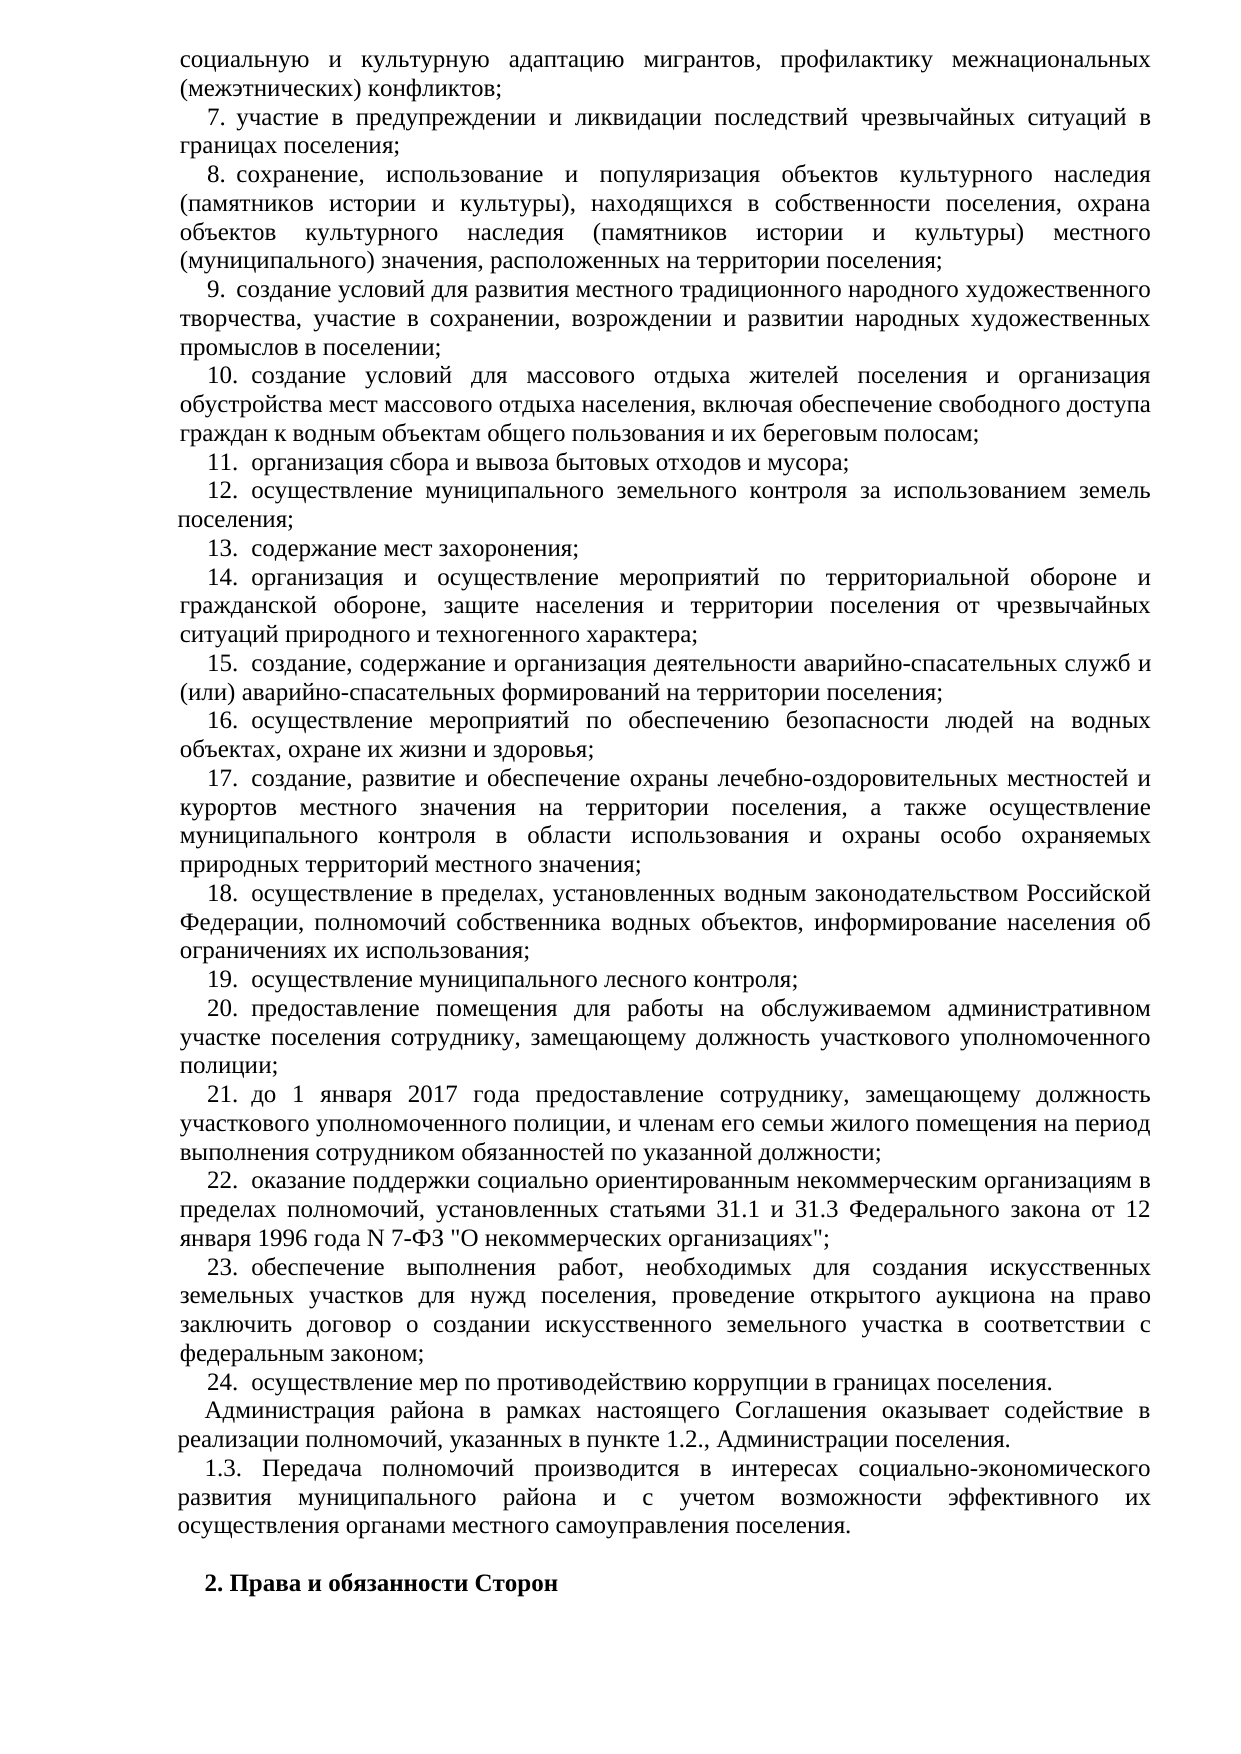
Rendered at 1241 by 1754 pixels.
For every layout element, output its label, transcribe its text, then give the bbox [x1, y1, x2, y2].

list участие в предупреждении и ликвидации последствий чрезвычайных ситуаций в границах поселения; [179, 102, 1152, 159]
list создание, развитие и обеспечение охраны лечебно-оздоровительных местностей и курортов местного значения на территории поселения, а также осуществление муниципального контроля в области использования и охраны особо охраняемых природных территорий местного значения; [179, 763, 1152, 878]
list осуществление мер по противодействию коррупции в границах поселения. [179, 1367, 1152, 1396]
list организация сбора и вывоза бытовых отходов и мусора; [179, 447, 1152, 476]
list создание, содержание и организация деятельности аварийно-спасательных служб и (или) аварийно-спасательных формирований на территории поселения; [179, 648, 1152, 706]
list создание условий для развития местного традиционного народного художественного творчества, участие в сохранении, возрождении и развитии народных художественных промыслов в поселении; [179, 274, 1152, 361]
list содержание мест захоронения; [179, 533, 1152, 562]
list оказание поддержки социально ориентированным некоммерческим организациям в пределах полномочий, установленных статьями 31.1 и 31.3 Федерального закона от 12 января 1996 года N 7-ФЗ "О некоммерческих организациях"; [179, 1166, 1152, 1252]
list сохранение, использование и популяризация объектов культурного наследия (памятников истории и культуры), находящихся в собственности поселения, охрана объектов культурного наследия (памятников истории и культуры) местного (муниципального) значения, расположенных на территории поселения; [179, 159, 1152, 274]
list осуществление мероприятий по обеспечению безопасности людей на водных объектах, охране их жизни и здоровья; [179, 706, 1152, 763]
list предоставление помещения для работы на обслуживаемом административном участке поселения сотруднику, замещающему должность участкового уполномоченного полиции; [179, 993, 1152, 1079]
list осуществление в пределах, установленных водным законодательством Российской Федерации, полномочий собственника водных объектов, информирование населения об ограничениях их использования; [179, 878, 1152, 964]
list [179, 44, 1152, 102]
list осуществление муниципального лесного контроля; [179, 964, 1152, 993]
text Администрация района в рамках настоящего Соглашения оказывает содействие в реализации полномочий, указанных в пункте 1.2., Администрации поселения. [177, 1396, 1152, 1453]
list осуществление муниципального земельного контроля за использованием земель поселения; [177, 476, 1152, 533]
text 2. Права и обязанности Сторон [177, 1568, 1152, 1597]
text 1.3. Передача полномочий производится в интересах социально-экономического развития муниципального района и с учетом возможности эффективного их осуществления органами местного самоуправления поселения. [177, 1453, 1152, 1539]
list обеспечение выполнения работ, необходимых для создания искусственных земельных участков для нужд поселения, проведение открытого аукциона на право заключить договор о создании искусственного земельного участка в соответствии с федеральным законом; [179, 1252, 1152, 1367]
list до 1 января 2017 года предоставление сотруднику, замещающему должность участкового уполномоченного полиции, и членам его семьи жилого помещения на период выполнения сотрудником обязанностей по указанной должности; [179, 1079, 1152, 1166]
list создание условий для массового отдыха жителей поселения и организация обустройства мест массового отдыха населения, включая обеспечение свободного доступа граждан к водным объектам общего пользования и их береговым полосам; [179, 361, 1152, 447]
list организация и осуществление мероприятий по территориальной обороне и гражданской обороне, защите населения и территории поселения от чрезвычайных ситуаций природного и техногенного характера; [179, 562, 1152, 648]
